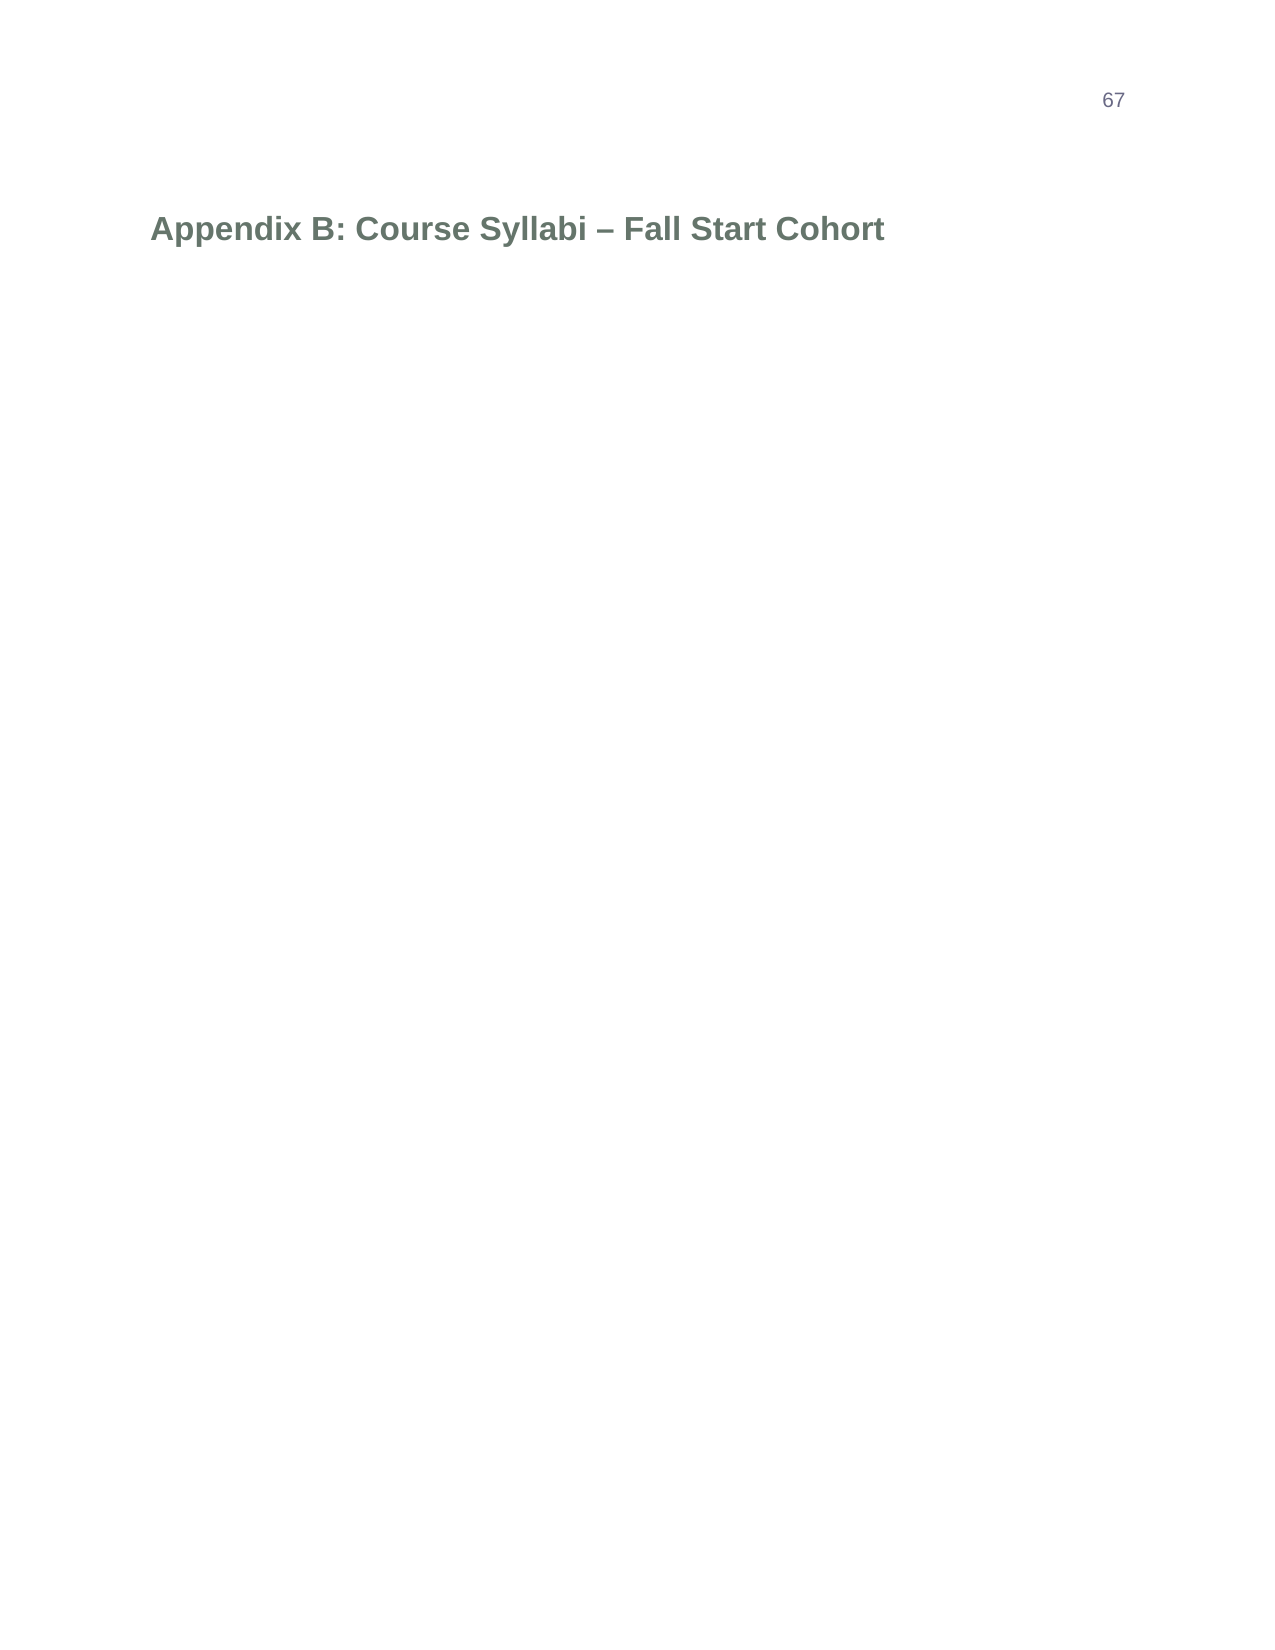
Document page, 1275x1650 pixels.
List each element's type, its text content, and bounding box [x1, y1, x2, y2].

subtitle Appendix B: Course Syllabi – Fall Start Cohort [150, 209, 1125, 248]
